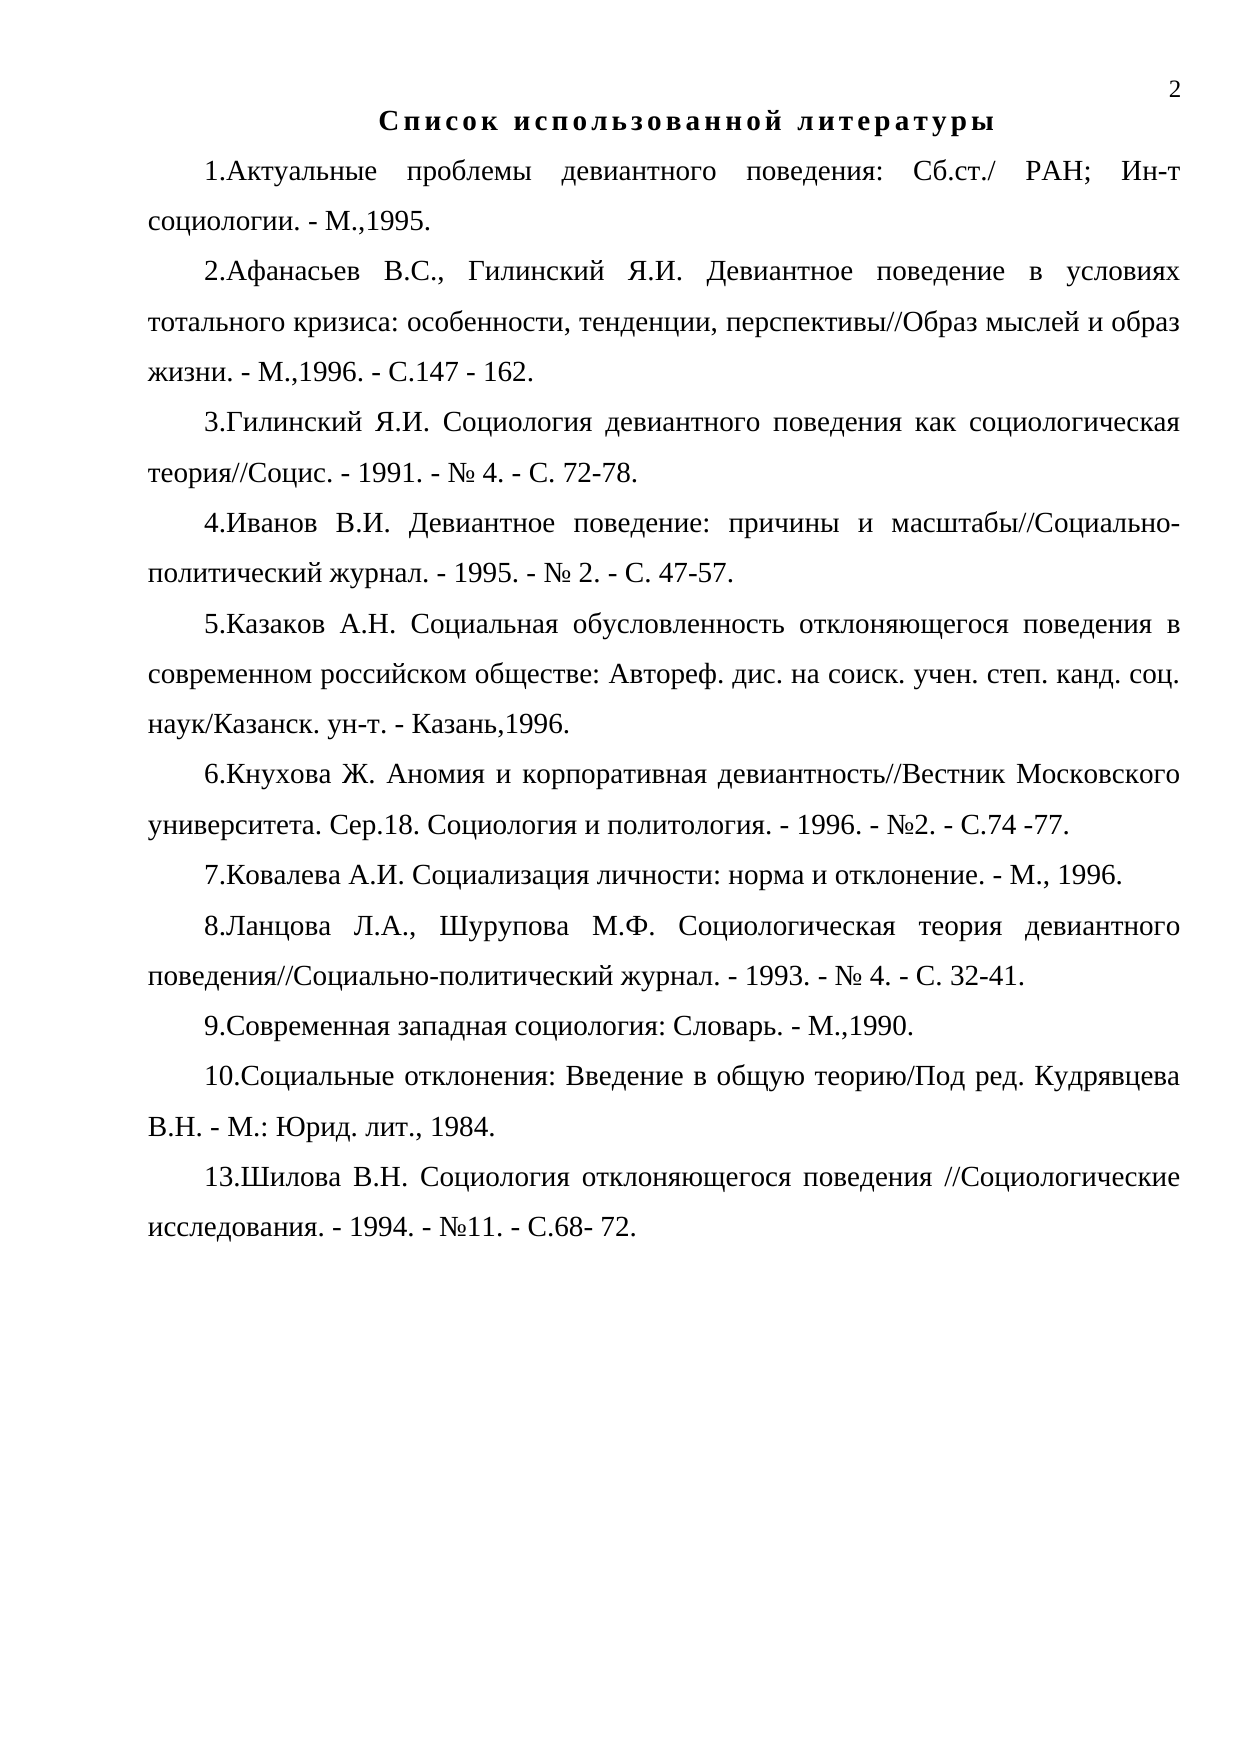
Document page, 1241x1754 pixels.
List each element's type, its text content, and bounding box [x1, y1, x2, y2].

text 13.Шилова В.Н. Социология отклоняющегося поведения //Социологические исследования. - 1994. - №11. - С.68- 72. [148, 1159, 1181, 1243]
text 1.Актуальные проблемы девиантного поведения: Сб.ст./ РАН; Ин-т социологии. - М.,1995. [148, 153, 1181, 237]
text 8.Ланцова Л.А., Шурупова М.Ф. Социологическая теория девиантного поведения//Социально-политический журнал. - 1993. - № 4. - С. 32-41. [148, 908, 1181, 991]
text 4.Иванов В.И. Девиантное поведение: причины и масштабы//Социально-политический журнал. - 1995. - № 2. - С. 47-57. [148, 505, 1181, 589]
text 9.Современная западная социология: Словарь. - М.,1990. [148, 1008, 1181, 1042]
text Список использованной литературы [148, 103, 1181, 136]
text 5.Казаков А.Н. Социальная обусловленность отклоняющегося поведения в современном российском обществе: Автореф. дис. на соиск. учен. степ. канд. соц. наук/Казанск. ун-т. - Казань,1996. [148, 606, 1181, 740]
text 3.Гилинский Я.И. Социология девиантного поведения как социологическая теория//Социс. - 1991. - № 4. - С. 72-78. [148, 404, 1181, 488]
text 2.Афанасьев В.С., Гилинский Я.И. Девиантное поведение в условиях тотального кризиса: особенности, тенденции, перспективы//Образ мыслей и образ жизни. - М.,1996. - С.147 - 162. [148, 253, 1181, 388]
text 7.Ковалева А.И. Социализация личности: норма и отклонение. - М., 1996. [148, 857, 1181, 891]
text 6.Кнухова Ж. Аномия и корпоративная девиантность//Вестник Московского университета. Сер.18. Социология и политология. - 1996. - №2. - С.74 -77. [148, 757, 1181, 841]
text 10.Социальные отклонения: Введение в общую теорию/Под ред. Кудрявцева В.Н. - М.: Юрид. лит., 1984. [148, 1058, 1181, 1142]
